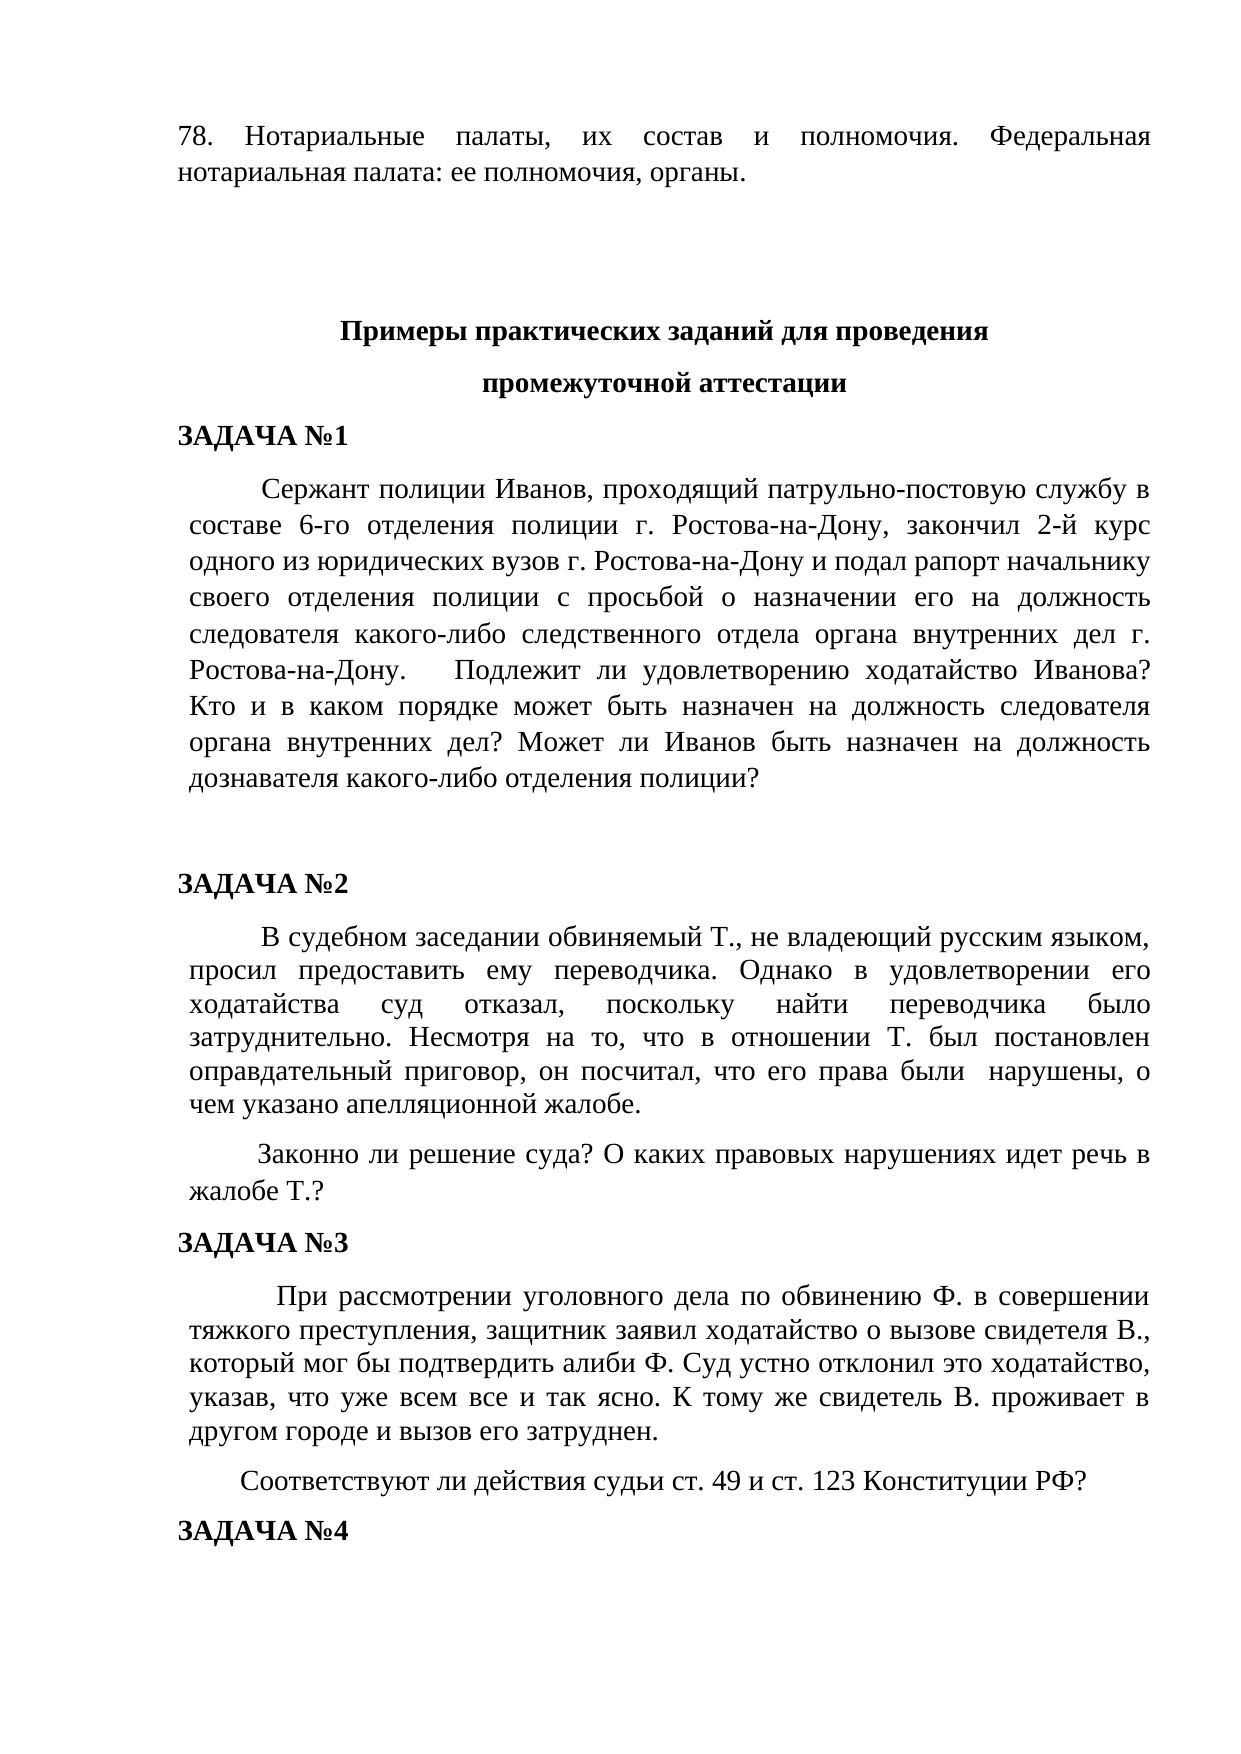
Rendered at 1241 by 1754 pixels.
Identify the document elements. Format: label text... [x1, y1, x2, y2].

text При рассмотрении уголовного дела по обвинению Ф. в совершении тяжкого преступления, защитник заявил ходатайство о вызове свидетеля В., который мог бы подтвердить алиби Ф. Суд устно отклонил это ходатайство, указав, что уже всем все и так ясно. К тому же свидетель В. проживает в другом городе и вызов его затруднен. [189, 1278, 1152, 1446]
text Сержант полиции Иванов, проходящий патрульно-постовую службу в составе 6-го отделения полиции г. Ростова-на-Дону, закончил 2-й курс одного из юридических вузов г. Ростова-на-Дону и подал рапорт начальнику своего отделения полиции с просьбой о назначении его на должность следователя какого-либо следственного отдела органа внутренних дел г. Ростова-на-Дону. Подлежит ли удовлетворению ходатайство Иванова? Кто и в каком порядке может быть назначен на должность следователя органа внутренних дел? Может ли Иванов быть назначен на должность дознавателя какого-либо отделения полиции? [189, 471, 1152, 794]
text 78. Нотариальные палаты, их состав и полномочия. Федеральная нотариальная палата: ее полномочия, органы. [177, 118, 1152, 188]
text ЗАДАЧА №3 [177, 1226, 1152, 1259]
text ЗАДАЧА №4 [177, 1513, 1152, 1547]
text В судебном заседании обвиняемый Т., не владеющий русским языком, просил предоставить ему переводчика. Однако в удовлетворении его ходатайства суд отказал, поскольку найти переводчика было затруднительно. Несмотря на то, что в отношении Т. был постановлен оправдательный приговор, он посчитал, что его права были нарушены, о чем указано апелляционной жалобе. [189, 919, 1152, 1120]
text Примеры практических заданий для проведения [177, 313, 1152, 346]
text ЗАДАЧА №1 [177, 418, 1152, 452]
text ЗАДАЧА №2 [177, 866, 1152, 899]
text Соответствуют ли действия судьи ст. 49 и ст. 123 Конституции РФ? [189, 1463, 1152, 1496]
text промежуточной аттестации [177, 366, 1152, 399]
text Законно ли решение суда? О каких правовых нарушениях идет речь в жалобе Т.? [189, 1137, 1152, 1206]
